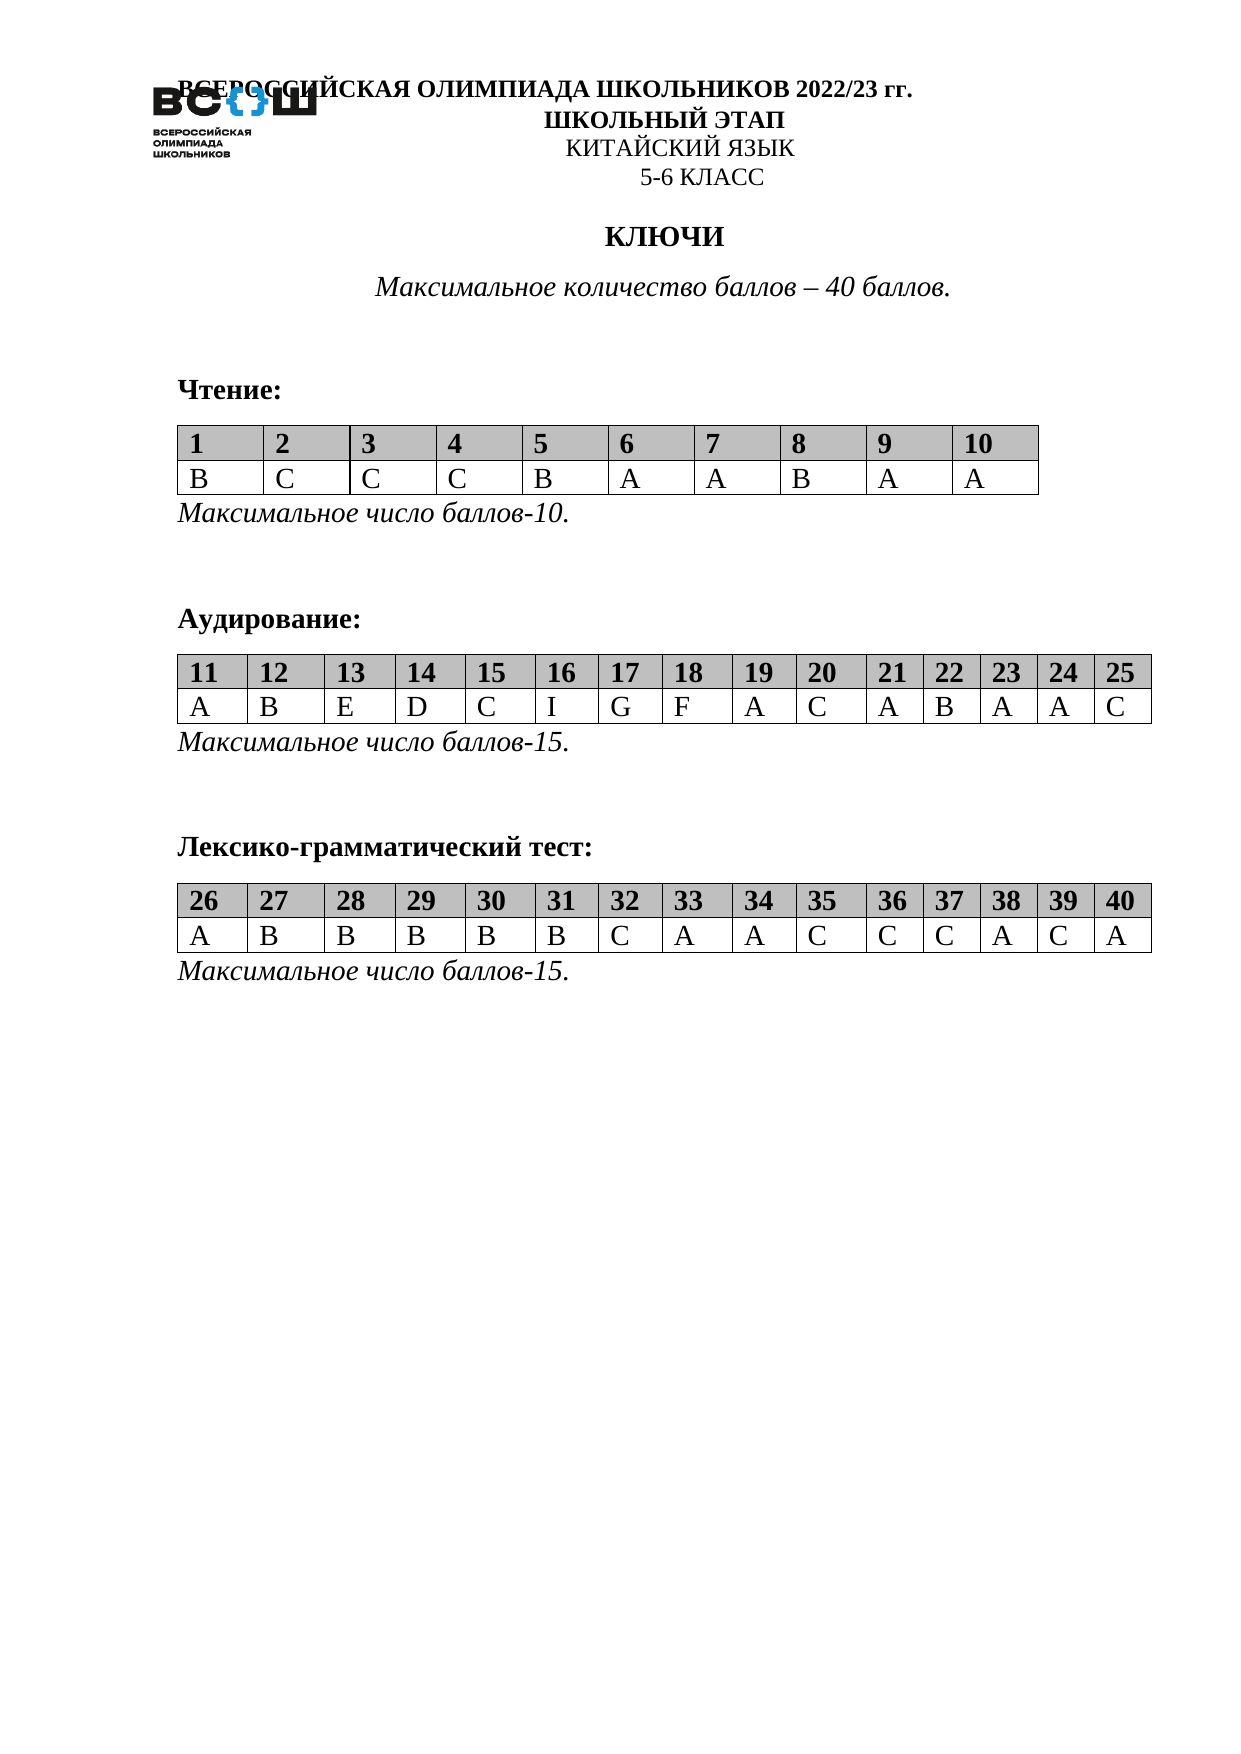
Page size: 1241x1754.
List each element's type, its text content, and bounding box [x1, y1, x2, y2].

table_header 1 [178, 426, 263, 460]
table_header 25 [1095, 655, 1151, 688]
text Максимальное число баллов-10. [177, 495, 1152, 529]
table_header 3 [351, 426, 436, 460]
table_cell A [981, 689, 1037, 723]
table_header 29 [396, 884, 465, 917]
table_header 32 [599, 884, 662, 917]
table_cell A [663, 918, 732, 952]
table_cell G [599, 689, 662, 723]
table_cell C [351, 461, 436, 494]
table_header 10 [953, 426, 1038, 460]
table_header 35 [797, 884, 866, 917]
table_header 9 [867, 426, 952, 460]
table_header 23 [981, 655, 1037, 688]
text КЛЮЧИ [177, 219, 1152, 253]
table_cell C [599, 918, 662, 952]
table_cell A [695, 461, 780, 494]
table_header 16 [536, 655, 598, 688]
text Максимальное количество баллов – 40 баллов. [177, 269, 1152, 303]
table_header 28 [325, 884, 395, 917]
table_cell B [396, 918, 465, 952]
table_header 13 [325, 655, 395, 688]
table_cell B [248, 689, 324, 723]
table_cell I [536, 689, 598, 723]
table_header 26 [178, 884, 247, 917]
table_header 34 [733, 884, 796, 917]
table_header 40 [1095, 884, 1151, 917]
text Максимальное число баллов-15. [177, 953, 1152, 986]
table_header 22 [924, 655, 980, 688]
table_cell A [178, 918, 247, 952]
table_cell C [924, 918, 980, 952]
table_cell A [867, 689, 923, 723]
table_cell C [867, 918, 923, 952]
table_header 14 [396, 655, 465, 688]
table_cell B [178, 461, 263, 494]
table_header 19 [733, 655, 796, 688]
table_header 27 [248, 884, 324, 917]
table_cell A [733, 689, 796, 723]
table_cell B [248, 918, 324, 952]
table_cell A [981, 918, 1037, 952]
table_cell C [264, 461, 349, 494]
table_cell E [325, 689, 395, 723]
table_cell B [924, 689, 980, 723]
table_header 36 [867, 884, 923, 917]
table_header 11 [178, 655, 247, 688]
table_header 5 [523, 426, 608, 460]
table_cell C [437, 461, 522, 494]
table_header 8 [781, 426, 866, 460]
table_cell A [953, 461, 1038, 494]
table_header 4 [437, 426, 522, 460]
table_cell A [867, 461, 952, 494]
table_cell A [1038, 689, 1094, 723]
table_cell B [466, 918, 535, 952]
table_cell B [781, 461, 866, 494]
table_cell D [396, 689, 465, 723]
table_header 24 [1038, 655, 1094, 688]
table_cell A [1095, 918, 1151, 952]
table_cell C [1095, 689, 1151, 723]
table_cell A [733, 918, 796, 952]
table_cell C [1038, 918, 1094, 952]
table_header 2 [264, 426, 349, 460]
table_header 33 [663, 884, 732, 917]
table_header 7 [695, 426, 780, 460]
table_cell A [178, 689, 247, 723]
table_cell B [523, 461, 608, 494]
table_header 18 [663, 655, 732, 688]
table_header 6 [609, 426, 694, 460]
text Лексико-грамматический тест: [177, 829, 1152, 863]
table_cell A [609, 461, 694, 494]
text Аудирование: [177, 601, 1152, 634]
table_cell C [797, 918, 866, 952]
table_header 30 [466, 884, 535, 917]
table_header 12 [248, 655, 324, 688]
table_cell C [466, 689, 535, 723]
table_header 37 [924, 884, 980, 917]
table_header 15 [466, 655, 535, 688]
table_header 31 [536, 884, 598, 917]
table_cell B [325, 918, 395, 952]
table_cell B [536, 918, 598, 952]
table_header 21 [867, 655, 923, 688]
table_header 39 [1038, 884, 1094, 917]
text Максимальное число баллов-15. [177, 724, 1152, 757]
table_header 38 [981, 884, 1037, 917]
table_header 20 [797, 655, 866, 688]
table_header 17 [599, 655, 662, 688]
table_cell C [797, 689, 866, 723]
table_cell F [663, 689, 732, 723]
text Чтение: [177, 372, 1152, 406]
